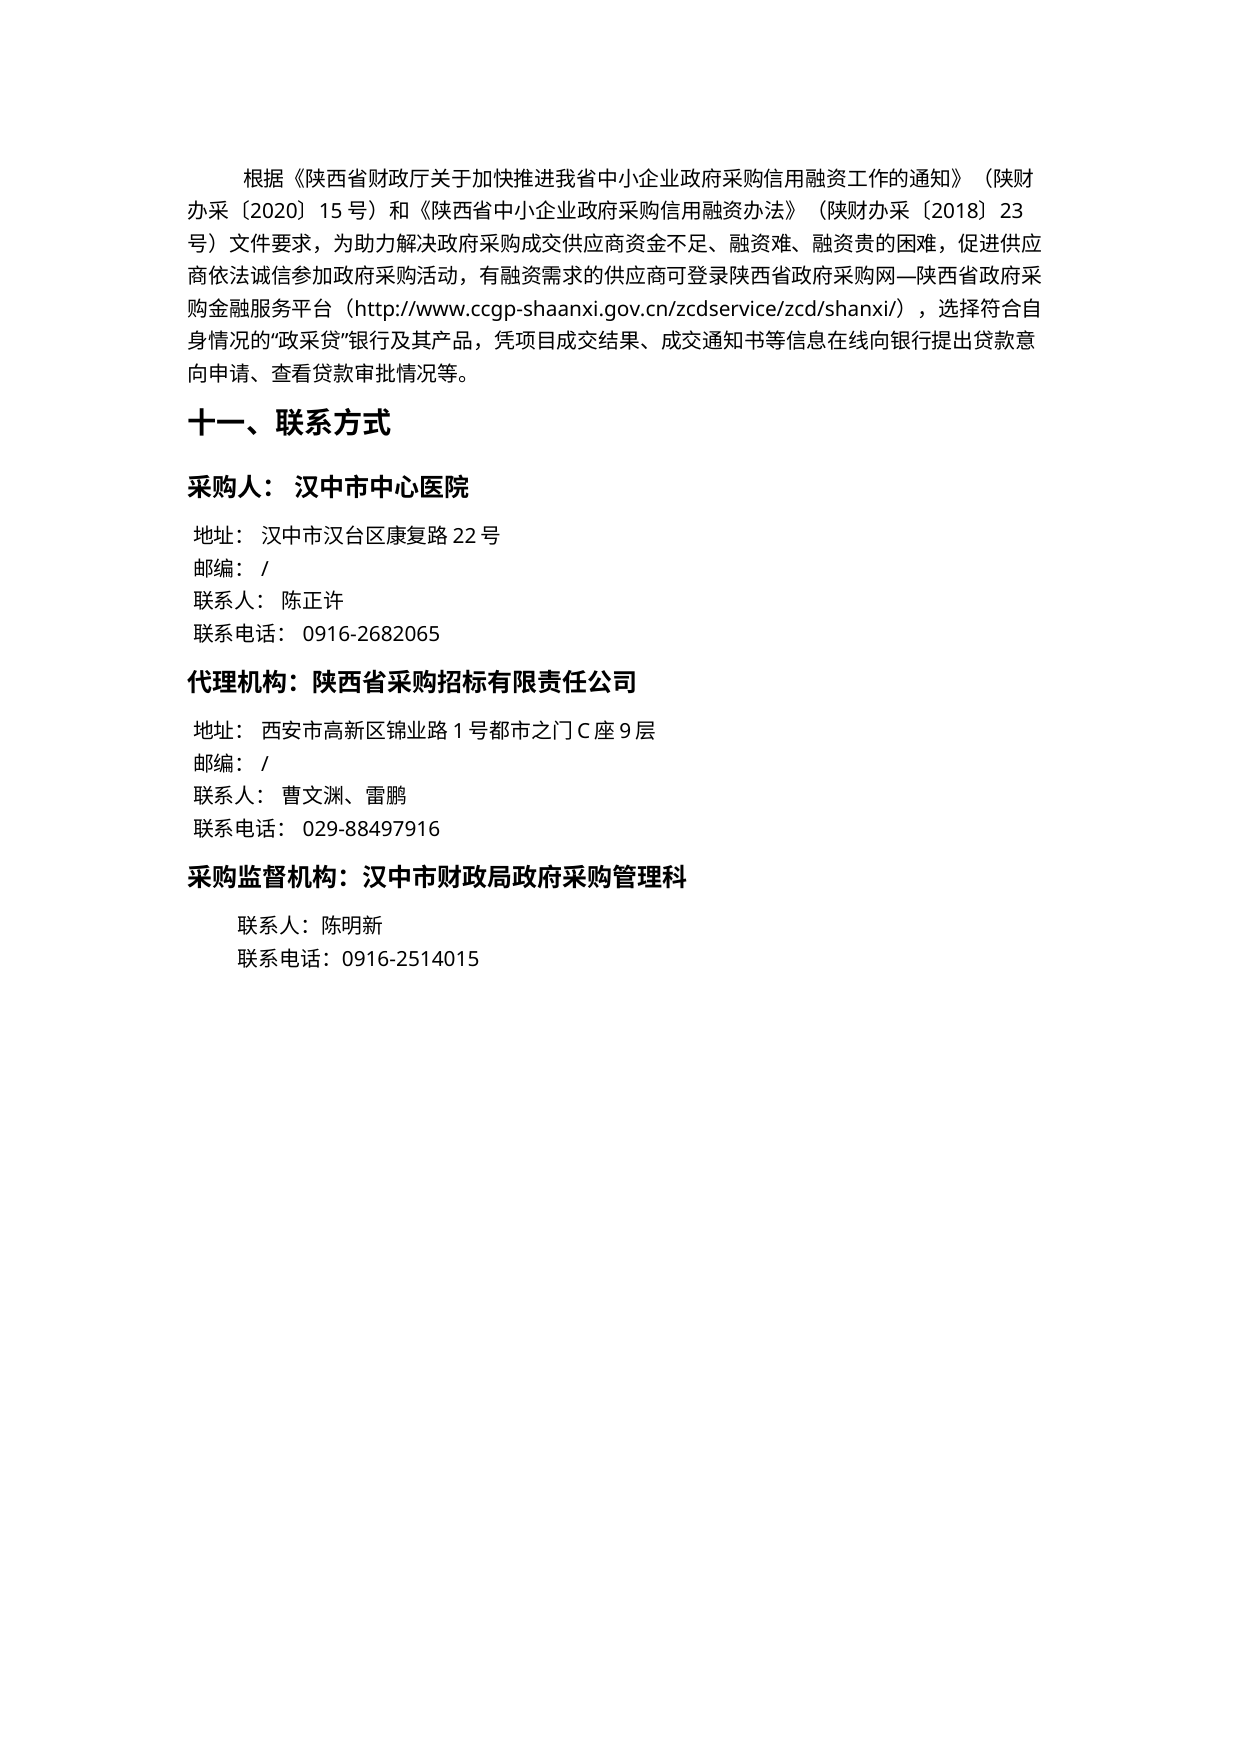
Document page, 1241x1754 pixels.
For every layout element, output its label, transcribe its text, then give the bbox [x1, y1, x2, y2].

text 代理机构：陕西省采购招标有限责任公司 [187, 649, 1053, 714]
text 邮编： / [187, 747, 1053, 779]
text 联系电话： 029-88497916 [187, 812, 1053, 844]
text 采购监督机构：汉中市财政局政府采购管理科 [187, 844, 1053, 909]
text 联系电话：0916-2514015 [187, 942, 1053, 974]
text 联系人： 曹文渊、雷鹏 [187, 779, 1053, 812]
text 联系人：陈明新 [187, 909, 1053, 942]
text 联系人： 陈正许 [187, 584, 1053, 617]
text 邮编： / [187, 552, 1053, 584]
text 采购人： 汉中市中心医院 [187, 454, 1053, 519]
text 地址： 西安市高新区锦业路1号都市之门C座9层 [187, 714, 1053, 747]
text 根据《陕西省财政厅关于加快推进我省中小企业政府采购信用融资工作的通知》（陕财办采〔2020〕15 号）和《陕西省中小企业政府采购信用融资办法》（陕财办采〔2018〕23 号）文件要求，为助力解决政府采购成交供应商资金不足、融资难、融资贵的困难，促进供应商依法诚信参加政府采购活动，有融资需求的供应商可登录陕西省政府采购网—陕西省政府采购金融服务平台（http://www.ccgp-shaanxi.gov.cn/zcdservice/zcd/shanxi/），选择符合自身情况的“政采贷”银行及其产品，凭项目成交结果、成交通知书等信息在线向银行提出贷款意向申请、查看贷款审批情况等。 [187, 162, 1053, 389]
text 十一、联系方式 [187, 389, 1053, 454]
text 联系电话： 0916-2682065 [187, 617, 1053, 649]
text 地址： 汉中市汉台区康复路22号 [187, 519, 1053, 552]
